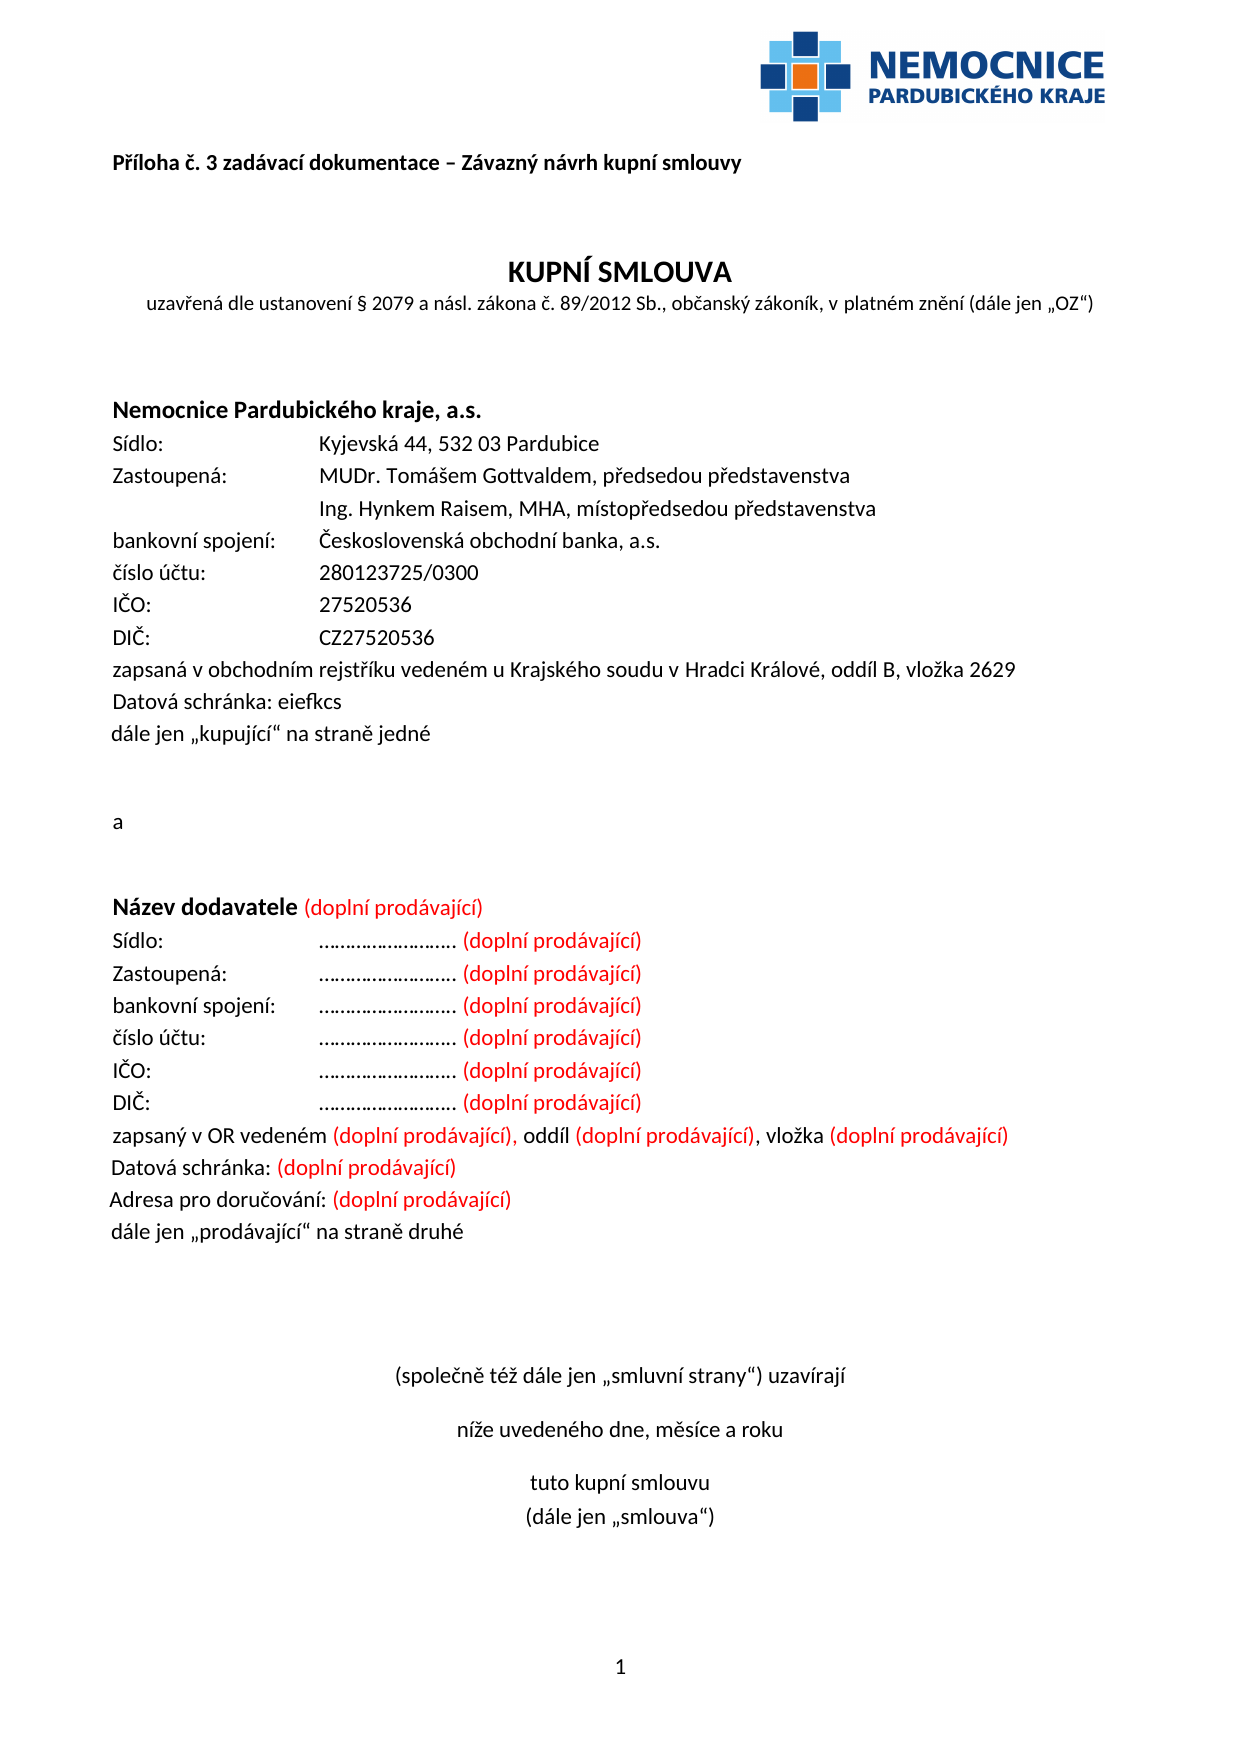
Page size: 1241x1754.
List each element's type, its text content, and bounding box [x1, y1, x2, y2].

text KUPNÍ SMLOUVA [112, 252, 1128, 290]
list Sídlo: Kyjevská 44, 532 03 Pardubice [112, 429, 1128, 457]
text (dále jen „smlouva“) [112, 1502, 1128, 1530]
text Adresa pro doručování: (doplní prodávající) [75, 1185, 1128, 1213]
text uzavřená dle ustanovení § 2079 a násl. zákona č. 89/2012 Sb., občanský zákoník, v platném znění (dále jen „OZ“) [112, 290, 1128, 316]
list číslo účtu: …………………….. (doplní prodávající) [112, 1023, 1128, 1051]
text Ing. Hynkem Raisem, MHA, místopředsedou představenstva [75, 494, 1128, 522]
list bankovní spojení: …………………….. (doplní prodávající) [112, 991, 1128, 1019]
subtitle níže uvedeného dne, měsíce a roku [112, 1415, 1128, 1443]
text Datová schránka: (doplní prodávající) [75, 1153, 1128, 1181]
list Sídlo: …………………….. (doplní prodávající) [112, 926, 1128, 954]
list IČO: 27520536 [112, 590, 1128, 618]
text dále jen „prodávající“ na straně druhé [75, 1217, 1128, 1245]
list Nemocnice Pardubického kraje, a.s. [112, 394, 1128, 425]
list Název dodavatele (doplní prodávající) [112, 891, 1128, 922]
list Zastoupená: MUDr. Tomášem Gottvaldem, předsedou představenstva [112, 462, 1128, 490]
text IČO: …………………….. (doplní prodávající) [112, 1056, 1128, 1084]
text Datová schránka: eiefkcs [112, 687, 1128, 715]
text dále jen „kupující“ na straně jedné [75, 719, 1128, 747]
picture [759, 30, 1105, 123]
text zapsaná v obchodním rejstříku vedeném u Krajského soudu v Hradci Králové, oddíl B, vložka 2629 [112, 655, 1128, 683]
text (společně též dále jen „smluvní strany“) uzavírají [112, 1362, 1128, 1390]
text číslo účtu: 280123725/0300 [112, 558, 1128, 586]
list Zastoupená: …………………….. (doplní prodávající) [112, 959, 1128, 987]
text zapsaný v OR vedeném (doplní prodávající), oddíl (doplní prodávající), vložka (doplní prodávající) [112, 1121, 1128, 1149]
subtitle tuto kupní smlouvu [112, 1468, 1128, 1496]
text Příloha č. 3 zadávací dokumentace – Závazný návrh kupní smlouvy [112, 148, 1128, 176]
text a [112, 807, 1128, 835]
text bankovní spojení: Československá obchodní banka, a.s. [112, 526, 1128, 554]
text DIČ: CZ27520536 [112, 623, 1128, 651]
text DIČ: …………………….. (doplní prodávající) [112, 1088, 1128, 1116]
